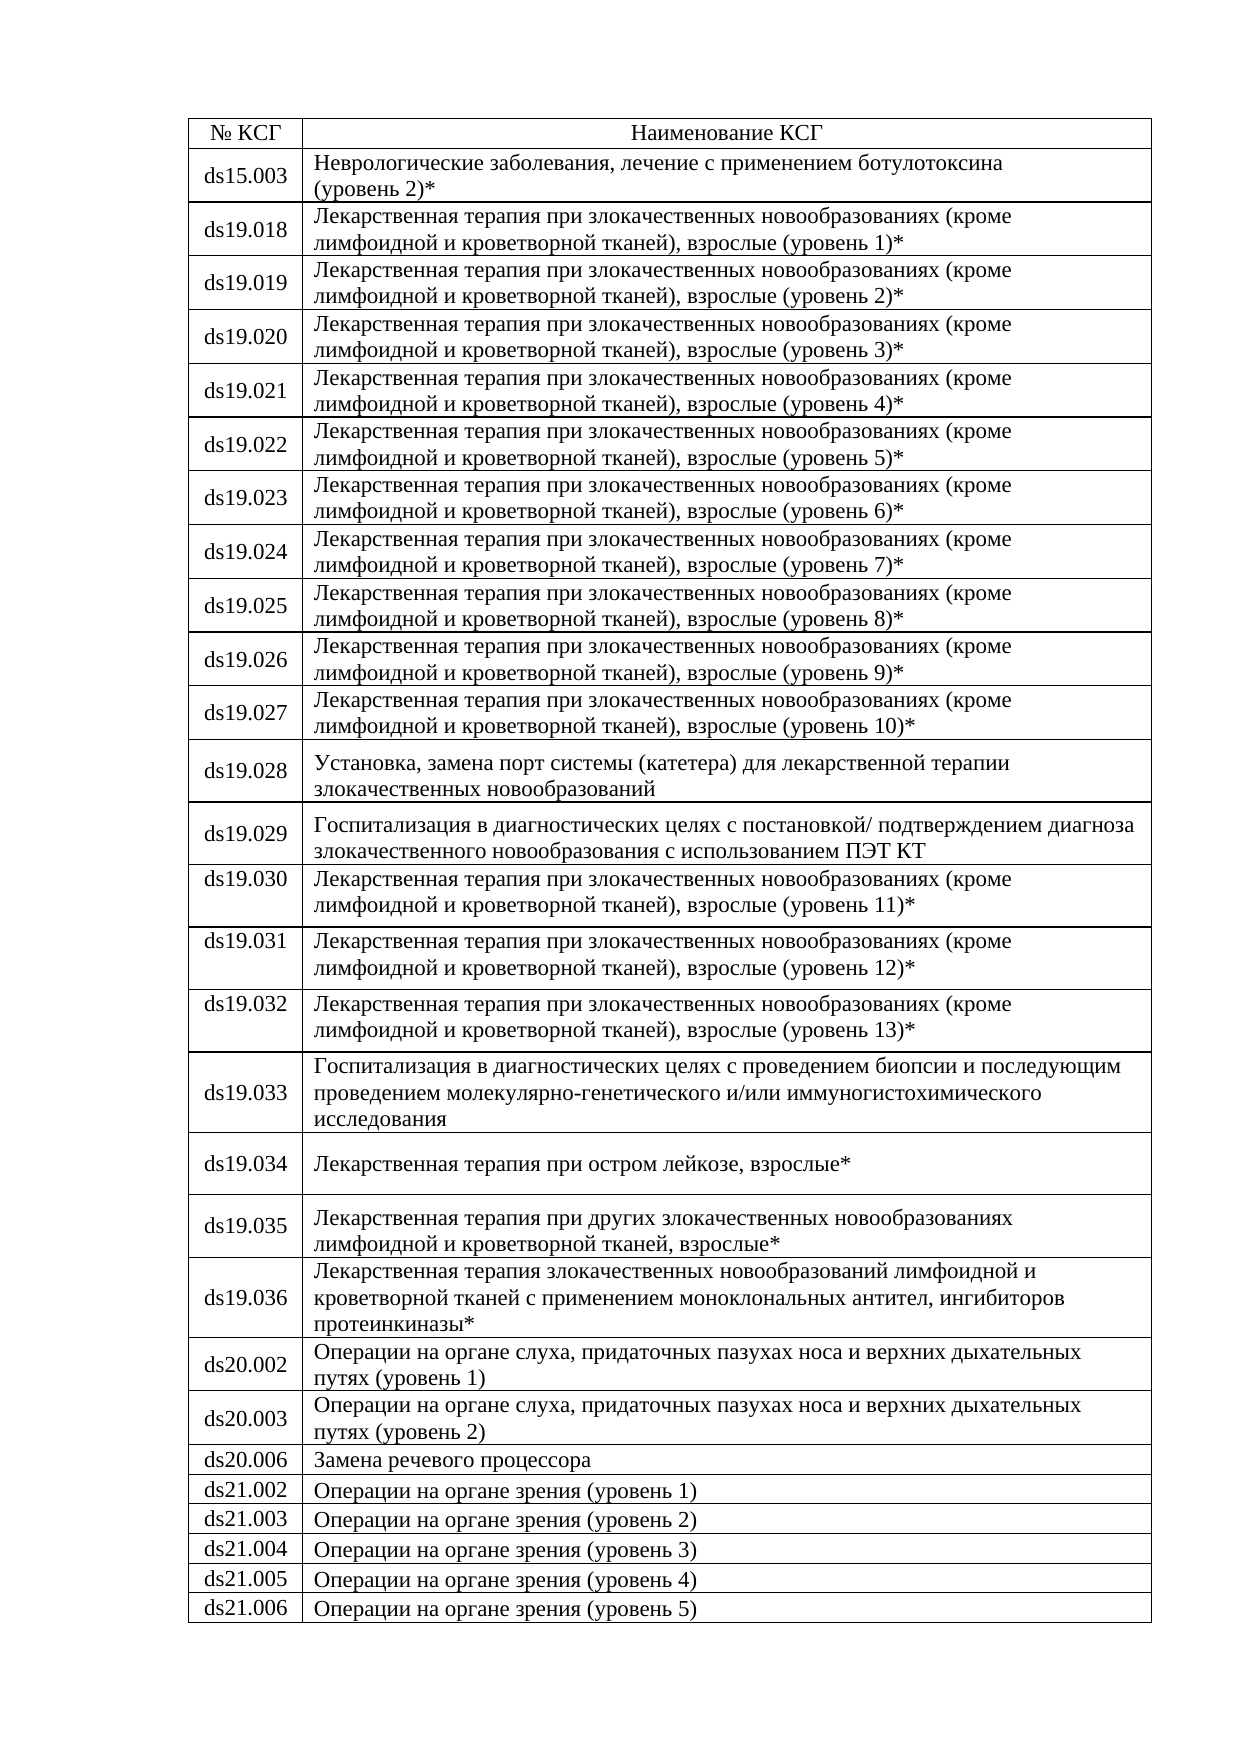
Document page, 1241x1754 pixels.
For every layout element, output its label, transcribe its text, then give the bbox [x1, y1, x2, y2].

table_cell Госпитализация в диагностических целях с постановкой/ подтверждением диагноза злокачественного новообразования с использованием ПЭТ КТ [303, 803, 1151, 864]
table_cell Операции на органе зрения (уровень 4) [303, 1564, 1151, 1592]
table_cell ds19.033 [189, 1053, 302, 1132]
table_cell Лекарственная терапия при злокачественных новообразованиях (кроме лимфоидной и кроветворной тканей), взрослые (уровень 2)* [303, 256, 1151, 309]
table_cell Лекарственная терапия при злокачественных новообразованиях (кроме лимфоидной и кроветворной тканей), взрослые (уровень 5)* [303, 418, 1151, 470]
table_cell Госпитализация в диагностических целях с проведением биопсии и последующим проведением молекулярно-генетического и/или иммуногистохимического исследования [303, 1053, 1151, 1132]
table_cell ds19.020 [189, 310, 302, 363]
table_cell ds19.021 [189, 364, 302, 416]
table_cell Операции на органе зрения (уровень 3) [303, 1534, 1151, 1562]
table_cell ds19.025 [189, 579, 302, 631]
table_cell ds19.018 [189, 203, 302, 255]
table_cell Лекарственная терапия при злокачественных новообразованиях (кроме лимфоидной и кроветворной тканей), взрослые (уровень 10)* [303, 686, 1151, 739]
table_cell ds19.031 [189, 928, 302, 989]
table_cell ds19.030 [189, 865, 302, 926]
table_cell ds15.003 [189, 149, 302, 201]
table_cell ds19.034 [189, 1133, 302, 1194]
table_cell Лекарственная терапия при злокачественных новообразованиях (кроме лимфоидной и кроветворной тканей), взрослые (уровень 4)* [303, 364, 1151, 416]
table_cell ds19.022 [189, 418, 302, 470]
table_cell Операции на органе зрения (уровень 2) [303, 1504, 1151, 1533]
table_cell Установка, замена порт системы (катетера) для лекарственной терапии злокачественных новообразований [303, 740, 1151, 801]
table_cell ds20.002 [189, 1338, 302, 1390]
table_cell ds21.006 [189, 1593, 302, 1622]
table_cell ds21.004 [189, 1534, 302, 1562]
table_cell Лекарственная терапия при злокачественных новообразованиях (кроме лимфоидной и кроветворной тканей), взрослые (уровень 3)* [303, 310, 1151, 363]
table_cell ds20.006 [189, 1445, 302, 1474]
table_cell Лекарственная терапия при злокачественных новообразованиях (кроме лимфоидной и кроветворной тканей), взрослые (уровень 9)* [303, 633, 1151, 685]
table_cell Операции на органе слуха, придаточных пазухах носа и верхних дыхательных путях (уровень 2) [303, 1391, 1151, 1444]
table_cell Лекарственная терапия злокачественных новообразований лимфоидной и кроветворной тканей с применением моноклональных антител, ингибиторов протеинкиназы* [303, 1258, 1151, 1337]
table_cell Лекарственная терапия при злокачественных новообразованиях (кроме лимфоидной и кроветворной тканей), взрослые (уровень 12)* [303, 928, 1151, 989]
table_cell ds19.019 [189, 256, 302, 309]
table_cell Операции на органе зрения (уровень 1) [303, 1475, 1151, 1503]
table_cell ds19.036 [189, 1258, 302, 1337]
table_cell ds21.005 [189, 1564, 302, 1592]
table_cell Лекарственная терапия при злокачественных новообразованиях (кроме лимфоидной и кроветворной тканей), взрослые (уровень 6)* [303, 471, 1151, 524]
table_cell Лекарственная терапия при злокачественных новообразованиях (кроме лимфоидной и кроветворной тканей), взрослые (уровень 13)* [303, 990, 1151, 1051]
table_cell Лекарственная терапия при остром лейкозе, взрослые* [303, 1133, 1151, 1194]
table_cell ds19.026 [189, 633, 302, 685]
table_cell ds20.003 [189, 1391, 302, 1444]
table_cell ds21.003 [189, 1504, 302, 1533]
table_cell Лекарственная терапия при злокачественных новообразованиях (кроме лимфоидной и кроветворной тканей), взрослые (уровень 7)* [303, 525, 1151, 578]
table_header Наименование КСГ [303, 119, 1151, 148]
table_cell ds19.035 [189, 1195, 302, 1257]
table_cell Операции на органе зрения (уровень 5) [303, 1593, 1151, 1622]
table_cell Операции на органе слуха, придаточных пазухах носа и верхних дыхательных путях (уровень 1) [303, 1338, 1151, 1390]
table_cell Неврологические заболевания, лечение с применением ботулотоксина (уровень 2)* [303, 149, 1151, 201]
table_cell ds19.032 [189, 990, 302, 1051]
table_cell Лекарственная терапия при злокачественных новообразованиях (кроме лимфоидной и кроветворной тканей), взрослые (уровень 11)* [303, 865, 1151, 926]
table_cell ds19.027 [189, 686, 302, 739]
table_cell ds21.002 [189, 1475, 302, 1503]
table_cell Лекарственная терапия при злокачественных новообразованиях (кроме лимфоидной и кроветворной тканей), взрослые (уровень 8)* [303, 579, 1151, 631]
table_cell Замена речевого процессора [303, 1445, 1151, 1474]
table_cell Лекарственная терапия при злокачественных новообразованиях (кроме лимфоидной и кроветворной тканей), взрослые (уровень 1)* [303, 203, 1151, 255]
table_cell ds19.023 [189, 471, 302, 524]
table_cell ds19.024 [189, 525, 302, 578]
table_cell Лекарственная терапия при других злокачественных новообразованиях лимфоидной и кроветворной тканей, взрослые* [303, 1195, 1151, 1257]
table_cell ds19.029 [189, 803, 302, 864]
table_cell ds19.028 [189, 740, 302, 801]
table_header № КСГ [189, 119, 302, 148]
